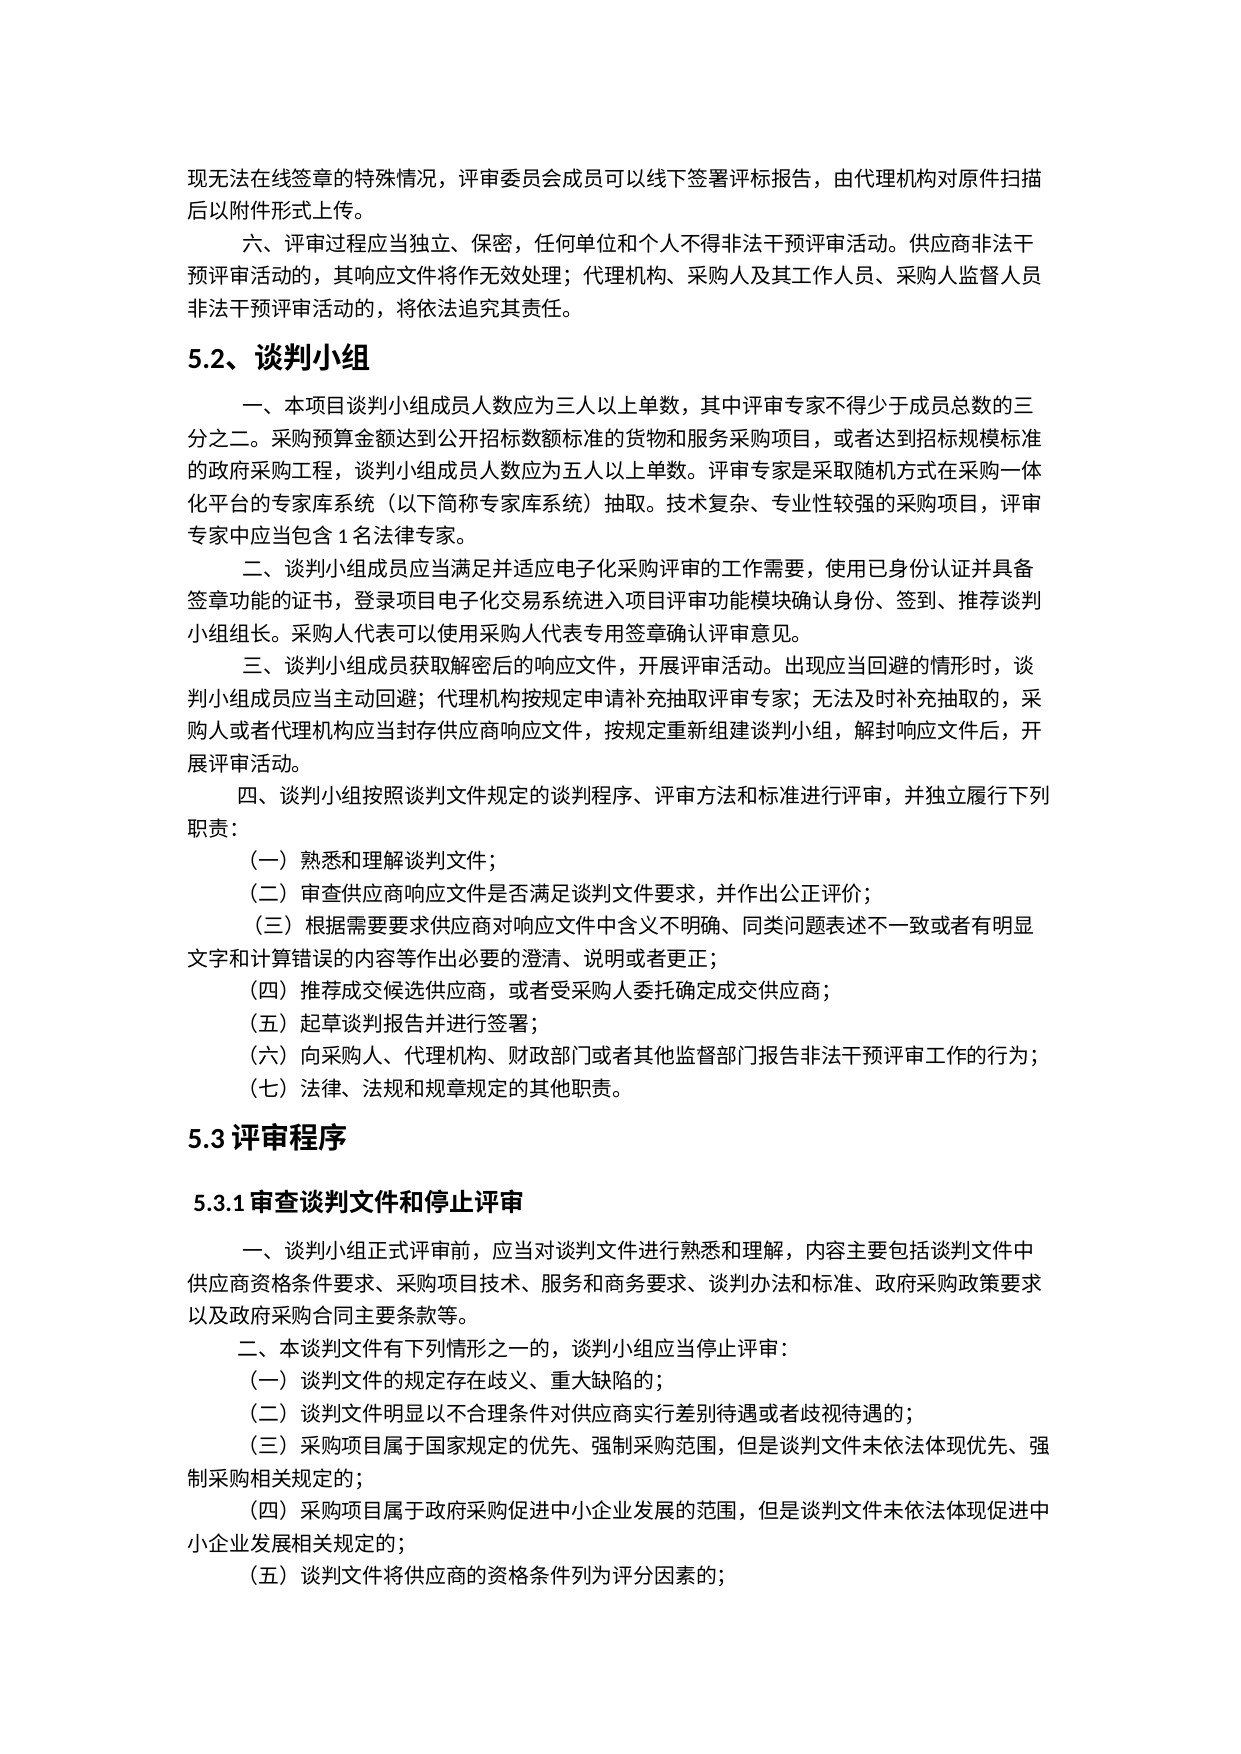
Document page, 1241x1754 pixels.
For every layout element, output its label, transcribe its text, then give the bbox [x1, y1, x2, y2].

text （二）审查供应商响应文件是否满足谈判文件要求，并作出公正评价； [187, 877, 1053, 909]
text 5.3评审程序 [187, 1104, 1053, 1169]
text 5.2、谈判小组 [187, 324, 1053, 389]
text 二、谈判小组成员应当满足并适应电子化采购评审的工作需要，使用已身份认证并具备签章功能的证书，登录项目电子化交易系统进入项目评审功能模块确认身份、签到、推荐谈判小组组长。采购人代表可以使用采购人代表专用签章确认评审意见。 [187, 552, 1053, 649]
text （四）推荐成交候选供应商，或者受采购人委托确定成交供应商； [187, 974, 1053, 1007]
text 四、谈判小组按照谈判文件规定的谈判程序、评审方法和标准进行评审，并独立履行下列职责： [187, 779, 1053, 844]
text （五）起草谈判报告并进行签署； [187, 1007, 1053, 1039]
text 六、评审过程应当独立、保密，任何单位和个人不得非法干预评审活动。供应商非法干预评审活动的，其响应文件将作无效处理；代理机构、采购人及其工作人员、采购人监督人员非法干预评审活动的，将依法追究其责任。 [187, 227, 1053, 324]
text （七）法律、法规和规章规定的其他职责。 [187, 1072, 1053, 1104]
text 5.3.1审查谈判文件和停止评审 [187, 1169, 1053, 1234]
text （一）熟悉和理解谈判文件； [187, 844, 1053, 877]
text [187, 162, 1053, 227]
text （一）谈判文件的规定存在歧义、重大缺陷的； [187, 1364, 1053, 1397]
text （六）向采购人、代理机构、财政部门或者其他监督部门报告非法干预评审工作的行为； [187, 1039, 1053, 1072]
text 一、本项目谈判小组成员人数应为三人以上单数，其中评审专家不得少于成员总数的三分之二。采购预算金额达到公开招标数额标准的货物和服务采购项目，或者达到招标规模标准的政府采购工程，谈判小组成员人数应为五人以上单数。评审专家是采取随机方式在采购一体化平台的专家库系统（以下简称专家库系统）抽取。技术复杂、专业性较强的采购项目，评审专家中应当包含1名法律专家。 [187, 389, 1053, 552]
text 三、谈判小组成员获取解密后的响应文件，开展评审活动。出现应当回避的情形时，谈判小组成员应当主动回避；代理机构按规定申请补充抽取评审专家；无法及时补充抽取的，采购人或者代理机构应当封存供应商响应文件，按规定重新组建谈判小组，解封响应文件后，开展评审活动。 [187, 649, 1053, 779]
text （二）谈判文件明显以不合理条件对供应商实行差别待遇或者歧视待遇的； [187, 1397, 1053, 1429]
text （三）根据需要要求供应商对响应文件中含义不明确、同类问题表述不一致或者有明显文字和计算错误的内容等作出必要的澄清、说明或者更正； [187, 909, 1053, 974]
text 一、谈判小组正式评审前，应当对谈判文件进行熟悉和理解，内容主要包括谈判文件中供应商资格条件要求、采购项目技术、服务和商务要求、谈判办法和标准、政府采购政策要求以及政府采购合同主要条款等。 [187, 1234, 1053, 1332]
text （五）谈判文件将供应商的资格条件列为评分因素的； [187, 1559, 1053, 1592]
text 二、本谈判文件有下列情形之一的，谈判小组应当停止评审： [187, 1332, 1053, 1364]
text （三）采购项目属于国家规定的优先、强制采购范围，但是谈判文件未依法体现优先、强制采购相关规定的； [187, 1429, 1053, 1494]
text （四）采购项目属于政府采购促进中小企业发展的范围，但是谈判文件未依法体现促进中小企业发展相关规定的； [187, 1494, 1053, 1559]
